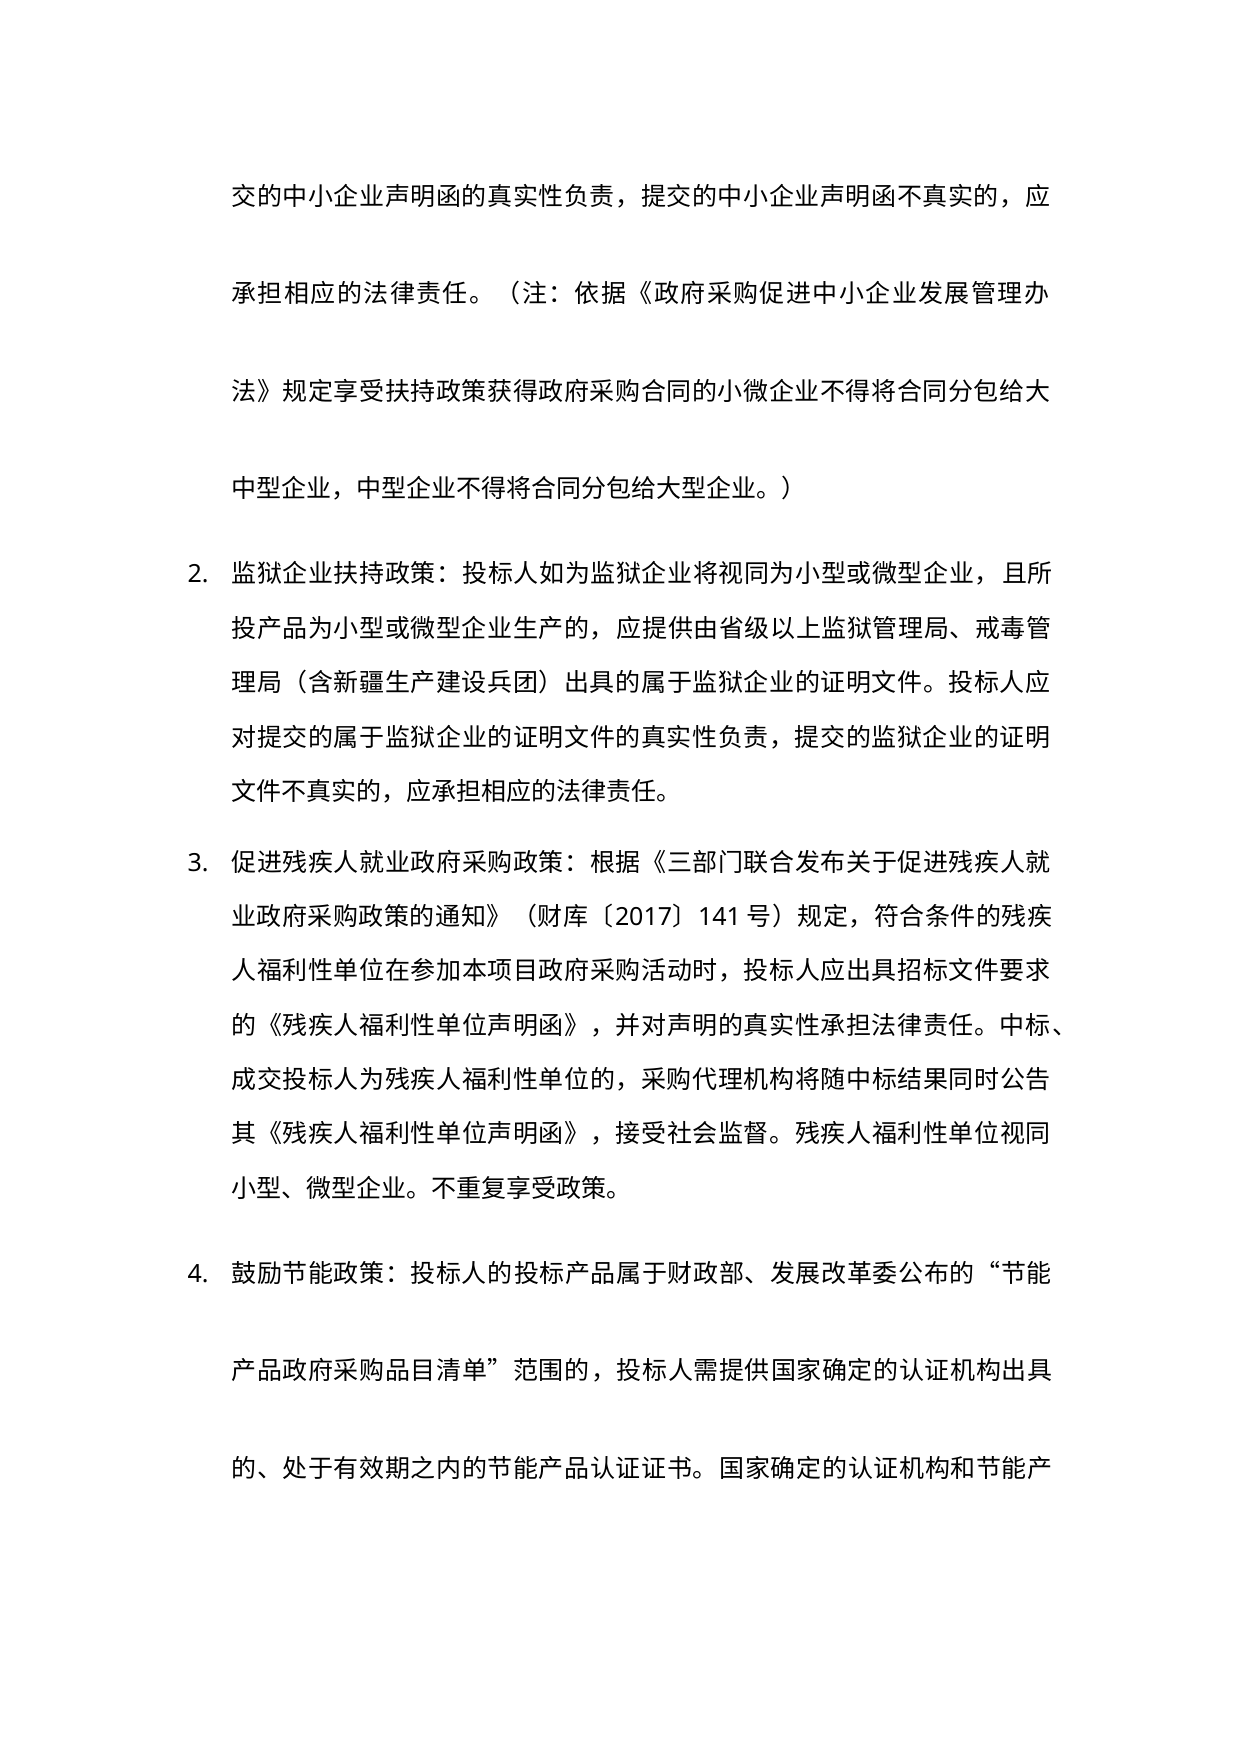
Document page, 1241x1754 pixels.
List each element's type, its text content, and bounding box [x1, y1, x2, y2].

list 监狱企业扶持政策：投标人如为监狱企业将视同为小型或微型企业，且所投产品为小型或微型企业生产的，应提供由省级以上监狱管理局、戒毒管理局（含新疆生产建设兵团）出具的属于监狱企业的证明文件。投标人应对提交的属于监狱企业的证明文件的真实性负责，提交的监狱企业的证明文件不真实的，应承担相应的法律责任。 [187, 554, 1053, 808]
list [187, 162, 1053, 519]
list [187, 1239, 1053, 1499]
list 促进残疾人就业政府采购政策：根据《三部门联合发布关于促进残疾人就业政府采购政策的通知》（财库〔2017〕141号）规定，符合条件的残疾人福利性单位在参加本项目政府采购活动时，投标人应出具招标文件要求的《残疾人福利性单位声明函》，并对声明的真实性承担法律责任。中标、成交投标人为残疾人福利性单位的，采购代理机构将随中标结果同时公告其《残疾人福利性单位声明函》，接受社会监督。残疾人福利性单位视同小型、微型企业。不重复享受政策。 [187, 842, 1053, 1204]
